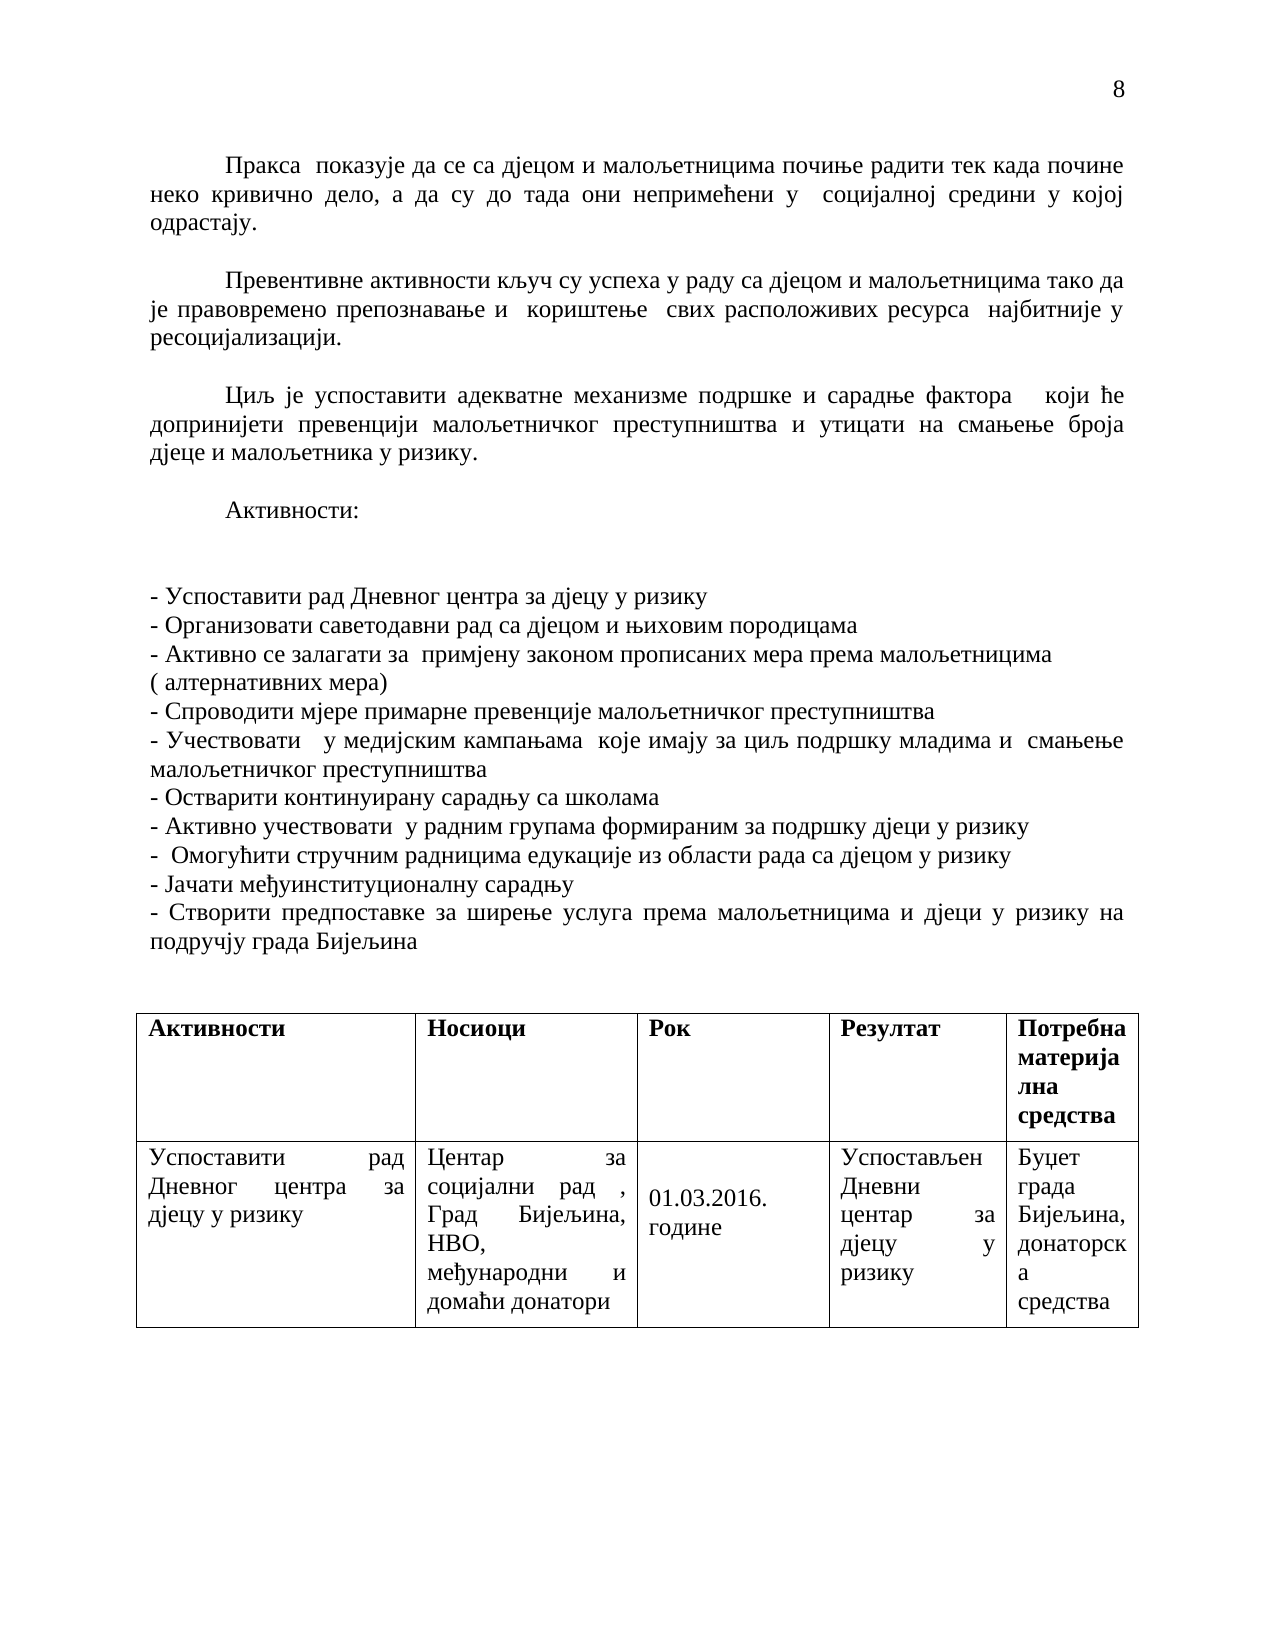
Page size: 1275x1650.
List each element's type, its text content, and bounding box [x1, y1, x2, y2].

table_cell Буџет града Бијељина, донаторска средства [1007, 1142, 1138, 1327]
table_cell Успостављен Дневни центар за дјецу у ризику [830, 1142, 1006, 1327]
text - Организовати саветодавни рад са дјецом и њиховим породицама [150, 610, 1125, 639]
table_cell 01.03.2016. године [638, 1142, 829, 1327]
table_cell Успоставити рад Дневног центра за дјецу у ризику [137, 1142, 415, 1327]
text Пракса показује да се са дјецом и малољетницима почиње радити тек када почине неко кривично дело, а да су до тада они непримећени у социјалној средини у којој одрастају. [150, 150, 1125, 236]
text - Учествовати у медијским кампањама које имају за циљ подршку младима и смањење малољетничког преступништва [150, 725, 1125, 782]
text Циљ је успоставити адекватне механизме подршке и сарадње фактора који ће допринијети превенцији малољетничког преступништва и утицати на смањење броја дјеце и малољетника у ризику. [150, 380, 1125, 466]
table_header Активности [137, 1014, 415, 1141]
table_header Носиоци [416, 1014, 637, 1141]
text Превентивне активности кључ су успеха у раду са дјецом и малољетницима тако да је правовремено препознавање и кориштење свих расположивих ресурса најбитније у ресоцијализацији. [150, 265, 1125, 351]
text - Спроводити мјере примарне превенције малољетничког преступништва [150, 696, 1125, 725]
text - Активно се залагати за примјену законом прописаних мера према малољетницима [150, 639, 1125, 667]
text - Успоставити рад Дневног центра за дјецу у ризику [150, 581, 1125, 610]
table_header Резултат [830, 1014, 1006, 1141]
text Активности: [150, 495, 1125, 524]
table_cell Центар за социјални рад , Град Бијељина, НВО, међународни и домаћи донатори [416, 1142, 637, 1327]
text - Остварити континуирану сарадњу са школама [150, 782, 1125, 811]
text ( алтернативних мера) [150, 667, 1125, 696]
text - Омогућити стручним радницима едукације из области рада са дјецом у ризику [150, 840, 1125, 869]
text - Створити предпоставке за ширење услуга према малољетницима и дјеци у ризику на подручју града Бијељина [150, 897, 1125, 955]
table_header Рок [638, 1014, 829, 1141]
table_header Потребна материјална средства [1007, 1014, 1138, 1141]
text - Активно учествовати у радним групама формираним за подршку дјеци у ризику [150, 811, 1125, 840]
text - Јачати међуинституционалну сарадњу [150, 869, 1125, 897]
